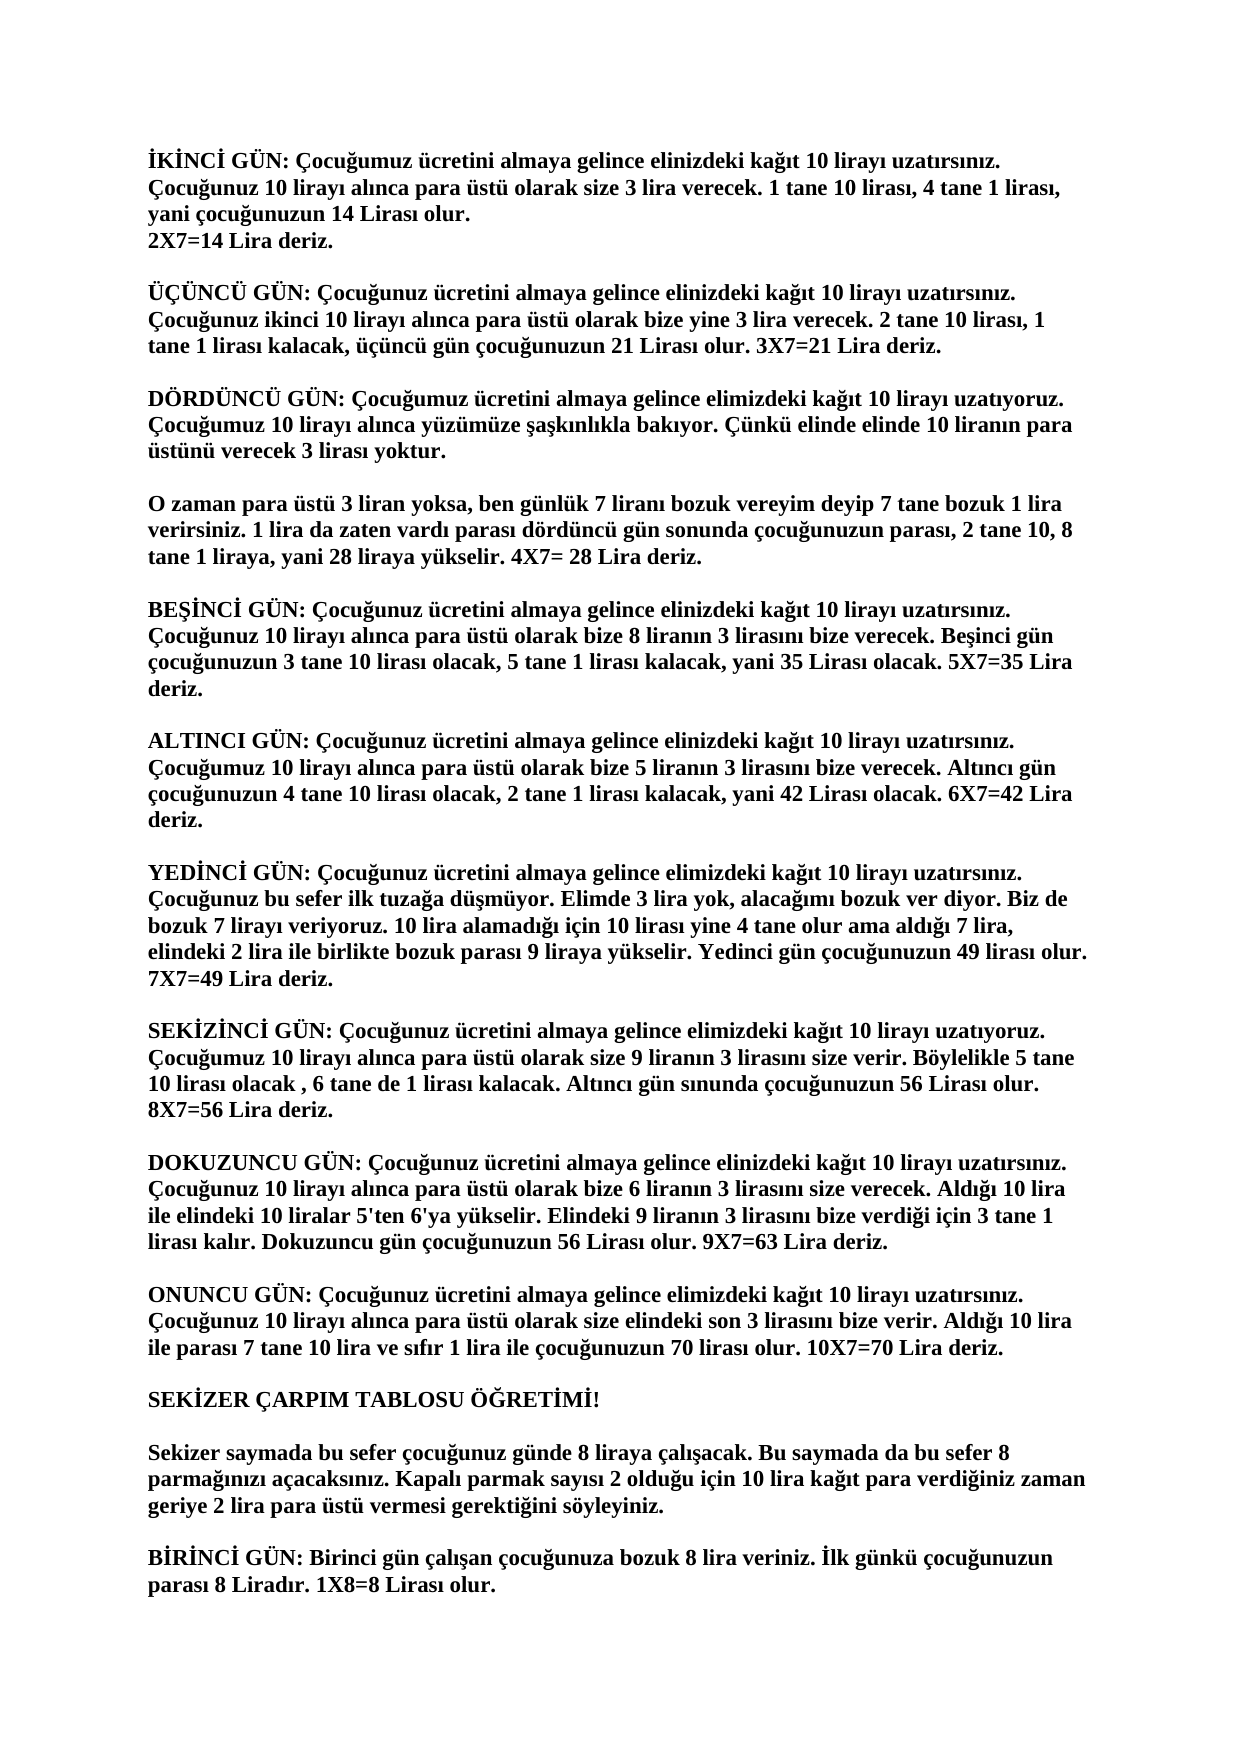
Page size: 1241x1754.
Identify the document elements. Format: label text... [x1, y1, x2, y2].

text ÜÇÜNCÜ GÜN: Çocuğunuz ücretini almaya gelince elinizdeki kağıt 10 lirayı uzatırsınız. Çocuğunuz ikinci 10 lirayı alınca para üstü olarak bize yine 3 lira verecek. 2 tane 10 lirası, 1 tane 1 lirası kalacak, üçüncü gün çocuğunuzun 21 Lirası olur. 3X7=21 Lira deriz. [148, 279, 1093, 358]
text BİRİNCİ GÜN: Birinci gün çalışan çocuğunuza bozuk 8 lira veriniz. İlk günkü çocuğunuzun parası 8 Liradır. 1X8=8 Lirası olur. [148, 1544, 1093, 1597]
text 2X7=14 Lira deriz. [148, 227, 1093, 253]
text SEKİZER ÇARPIM TABLOSU ÖĞRETİMİ! [148, 1386, 1093, 1413]
text İKİNCİ GÜN: Çocuğumuz ücretini almaya gelince elinizdeki kağıt 10 lirayı uzatırsınız. Çocuğunuz 10 lirayı alınca para üstü olarak size 3 lira verecek. 1 tane 10 lirası, 4 tane 1 lirası, yani çocuğunuzun 14 Lirası olur. [148, 148, 1093, 227]
text O zaman para üstü 3 liran yoksa, ben günlük 7 liranı bozuk vereyim deyip 7 tane bozuk 1 lira verirsiniz. 1 lira da zaten vardı parası dördüncü gün sonunda çocuğunuzun parası, 2 tane 10, 8 tane 1 liraya, yani 28 liraya yükselir. 4X7= 28 Lira deriz. [148, 490, 1093, 569]
text Sekizer saymada bu sefer çocuğunuz günde 8 liraya çalışacak. Bu saymada da bu sefer 8 parmağınızı açacaksınız. Kapalı parmak sayısı 2 olduğu için 10 lira kağıt para verdiğiniz zaman geriye 2 lira para üstü vermesi gerektiğini söyleyiniz. [148, 1439, 1093, 1518]
text BEŞİNCİ GÜN: Çocuğunuz ücretini almaya gelince elinizdeki kağıt 10 lirayı uzatırsınız. Çocuğunuz 10 lirayı alınca para üstü olarak bize 8 liranın 3 lirasını bize verecek. Beşinci gün çocuğunuzun 3 tane 10 lirası olacak, 5 tane 1 lirası kalacak, yani 35 Lirası olacak. 5X7=35 Lira deriz. [148, 596, 1093, 701]
text ALTINCI GÜN: Çocuğunuz ücretini almaya gelince elinizdeki kağıt 10 lirayı uzatırsınız. Çocuğumuz 10 lirayı alınca para üstü olarak bize 5 liranın 3 lirasını bize verecek. Altıncı gün çocuğunuzun 4 tane 10 lirası olacak, 2 tane 1 lirası kalacak, yani 42 Lirası olacak. 6X7=42 Lira deriz. [148, 727, 1093, 833]
text DOKUZUNCU GÜN: Çocuğunuz ücretini almaya gelince elinizdeki kağıt 10 lirayı uzatırsınız. Çocuğunuz 10 lirayı alınca para üstü olarak bize 6 liranın 3 lirasını size verecek. Aldığı 10 lira ile elindeki 10 liralar 5'ten 6'ya yükselir. Elindeki 9 liranın 3 lirasını bize verdiği için 3 tane 1 lirası kalır. Dokuzuncu gün çocuğunuzun 56 Lirası olur. 9X7=63 Lira deriz. [148, 1149, 1093, 1254]
text SEKİZİNCİ GÜN: Çocuğunuz ücretini almaya gelince elimizdeki kağıt 10 lirayı uzatıyoruz. Çocuğumuz 10 lirayı alınca para üstü olarak size 9 liranın 3 lirasını size verir. Böylelikle 5 tane 10 lirası olacak , 6 tane de 1 lirası kalacak. Altıncı gün sınunda çocuğunuzun 56 Lirası olur. 8X7=56 Lira deriz. [148, 1017, 1093, 1123]
text DÖRDÜNCÜ GÜN: Çocuğumuz ücretini almaya gelince elimizdeki kağıt 10 lirayı uzatıyoruz. Çocuğumuz 10 lirayı alınca yüzümüze şaşkınlıkla bakıyor. Çünkü elinde elinde 10 liranın para üstünü verecek 3 lirası yoktur. [148, 385, 1093, 464]
text YEDİNCİ GÜN: Çocuğunuz ücretini almaya gelince elimizdeki kağıt 10 lirayı uzatırsınız. Çocuğunuz bu sefer ilk tuzağa düşmüyor. Elimde 3 lira yok, alacağımı bozuk ver diyor. Biz de bozuk 7 lirayı veriyoruz. 10 lira alamadığı için 10 lirası yine 4 tane olur ama aldığı 7 lira, elindeki 2 lira ile birlikte bozuk parası 9 liraya yükselir. Yedinci gün çocuğunuzun 49 lirası olur. 7X7=49 Lira deriz. [148, 859, 1093, 991]
text ONUNCU GÜN: Çocuğunuz ücretini almaya gelince elimizdeki kağıt 10 lirayı uzatırsınız. Çocuğunuz 10 lirayı alınca para üstü olarak size elindeki son 3 lirasını bize verir. Aldığı 10 lira ile parası 7 tane 10 lira ve sıfır 1 lira ile çocuğunuzun 70 lirası olur. 10X7=70 Lira deriz. [148, 1281, 1093, 1360]
